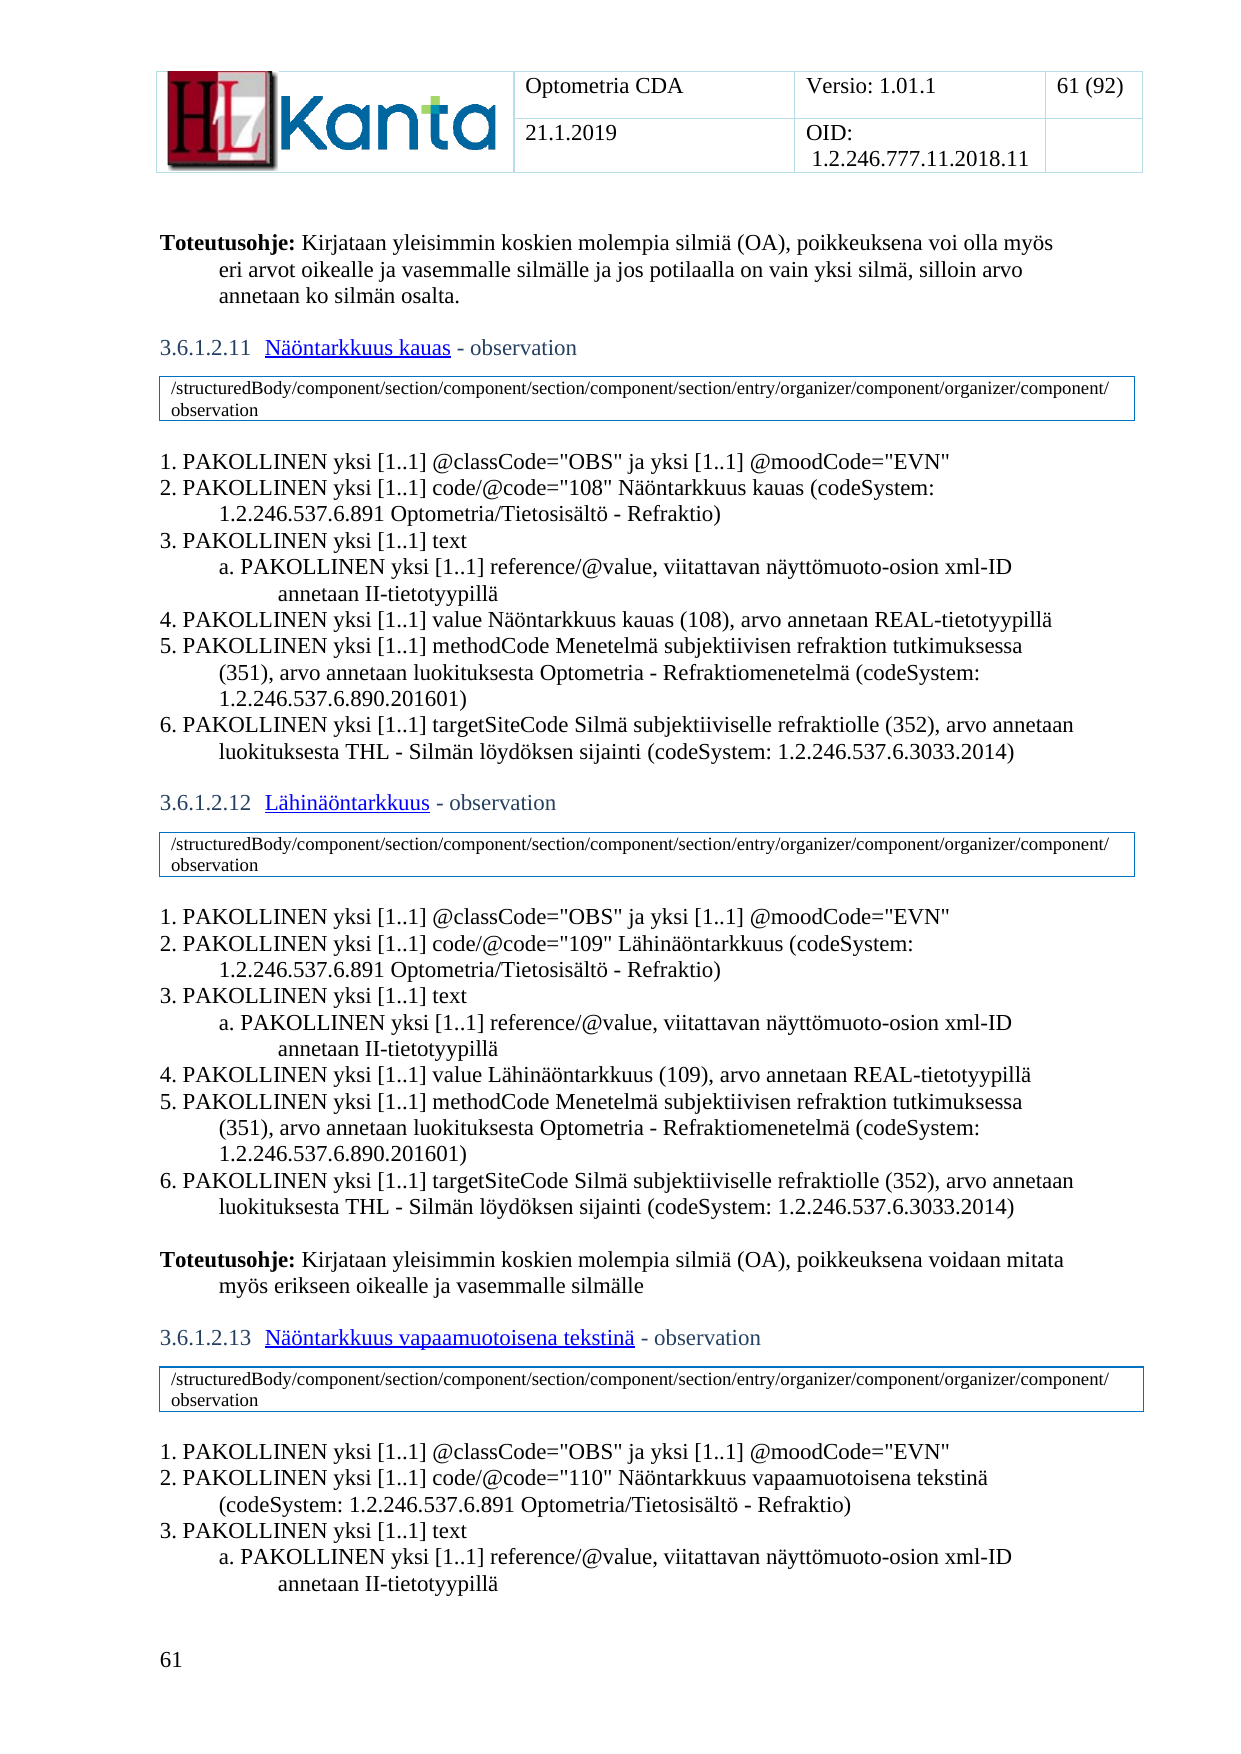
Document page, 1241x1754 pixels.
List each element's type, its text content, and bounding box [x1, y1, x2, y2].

text 5. PAKOLLINEN yksi [1..1] methodCode Menetelmä subjektiivisen refraktion tutkimuksessa (351), arvo annetaan luokituksesta Optometria - Refraktiomenetelmä (codeSystem: 1.2.246.537.6.890.201601) [159, 632, 1081, 711]
text 1. PAKOLLINEN yksi [1..1] @classCode="OBS" ja yksi [1..1] @moodCode="EVN" [159, 1438, 1081, 1464]
text 4. PAKOLLINEN yksi [1..1] value Lähinäöntarkkuus (109), arvo annetaan REAL-tietotyypillä [159, 1061, 1081, 1088]
table_header /structuredBody/component/section/component/section/component/section/entry/organizer/component/organizer/component/observation [160, 833, 1134, 876]
text 3. PAKOLLINEN yksi [1..1] text [159, 527, 1081, 553]
text Toteutusohje: Kirjataan yleisimmin koskien molempia silmiä (OA), poikkeuksena voi olla myös eri arvot oikealle ja vasemmalle silmälle ja jos potilaalla on vain yksi silmä, silloin arvo annetaan ko silmän osalta. [159, 229, 1081, 308]
text 1. PAKOLLINEN yksi [1..1] @classCode="OBS" ja yksi [1..1] @moodCode="EVN" [159, 448, 1081, 474]
subtitle Lähinäöntarkkuus - observation [159, 789, 1081, 815]
table_header /structuredBody/component/section/component/section/component/section/entry/organizer/component/organizer/component/observation [160, 377, 1134, 420]
text 3. PAKOLLINEN yksi [1..1] text [159, 982, 1081, 1009]
text 2. PAKOLLINEN yksi [1..1] code/@code="109" Lähinäöntarkkuus (codeSystem: 1.2.246.537.6.891 Optometria/Tietosisältö - Refraktio) [159, 930, 1081, 982]
text Toteutusohje: Kirjataan yleisimmin koskien molempia silmiä (OA), poikkeuksena voidaan mitata myös erikseen oikealle ja vasemmalle silmälle [159, 1246, 1081, 1299]
text 6. PAKOLLINEN yksi [1..1] targetSiteCode Silmä subjektiiviselle refraktiolle (352), arvo annetaan luokituksesta THL - Silmän löydöksen sijainti (codeSystem: 1.2.246.537.6.3033.2014) [159, 1167, 1081, 1219]
subtitle Näöntarkkuus kauas - observation [159, 333, 1081, 360]
text a. PAKOLLINEN yksi [1..1] reference/@value, viitattavan näyttömuoto-osion xml-ID annetaan II-tietotyypillä [218, 553, 1081, 606]
text 4. PAKOLLINEN yksi [1..1] value Näöntarkkuus kauas (108), arvo annetaan REAL-tietotyypillä [159, 606, 1081, 632]
text 5. PAKOLLINEN yksi [1..1] methodCode Menetelmä subjektiivisen refraktion tutkimuksessa (351), arvo annetaan luokituksesta Optometria - Refraktiomenetelmä (codeSystem: 1.2.246.537.6.890.201601) [159, 1088, 1081, 1167]
text a. PAKOLLINEN yksi [1..1] reference/@value, viitattavan näyttömuoto-osion xml-ID annetaan II-tietotyypillä [218, 1009, 1081, 1061]
subtitle Näöntarkkuus vapaamuotoisena tekstinä - observation [159, 1324, 1081, 1350]
text 1. PAKOLLINEN yksi [1..1] @classCode="OBS" ja yksi [1..1] @moodCode="EVN" [159, 903, 1081, 930]
text 2. PAKOLLINEN yksi [1..1] code/@code="110" Näöntarkkuus vapaamuotoisena tekstinä (codeSystem: 1.2.246.537.6.891 Optometria/Tietosisältö - Refraktio) [159, 1464, 1081, 1517]
text 6. PAKOLLINEN yksi [1..1] targetSiteCode Silmä subjektiiviselle refraktiolle (352), arvo annetaan luokituksesta THL - Silmän löydöksen sijainti (codeSystem: 1.2.246.537.6.3033.2014) [159, 711, 1081, 764]
picture [281, 96, 496, 150]
text 3. PAKOLLINEN yksi [1..1] text [159, 1517, 1081, 1543]
picture [167, 71, 279, 171]
text 2. PAKOLLINEN yksi [1..1] code/@code="108" Näöntarkkuus kauas (codeSystem: 1.2.246.537.6.891 Optometria/Tietosisältö - Refraktio) [159, 474, 1081, 527]
table_header /structuredBody/component/section/component/section/component/section/entry/organizer/component/organizer/component/observation [160, 1368, 1143, 1411]
text a. PAKOLLINEN yksi [1..1] reference/@value, viitattavan näyttömuoto-osion xml-ID annetaan II-tietotyypillä [218, 1543, 1081, 1596]
